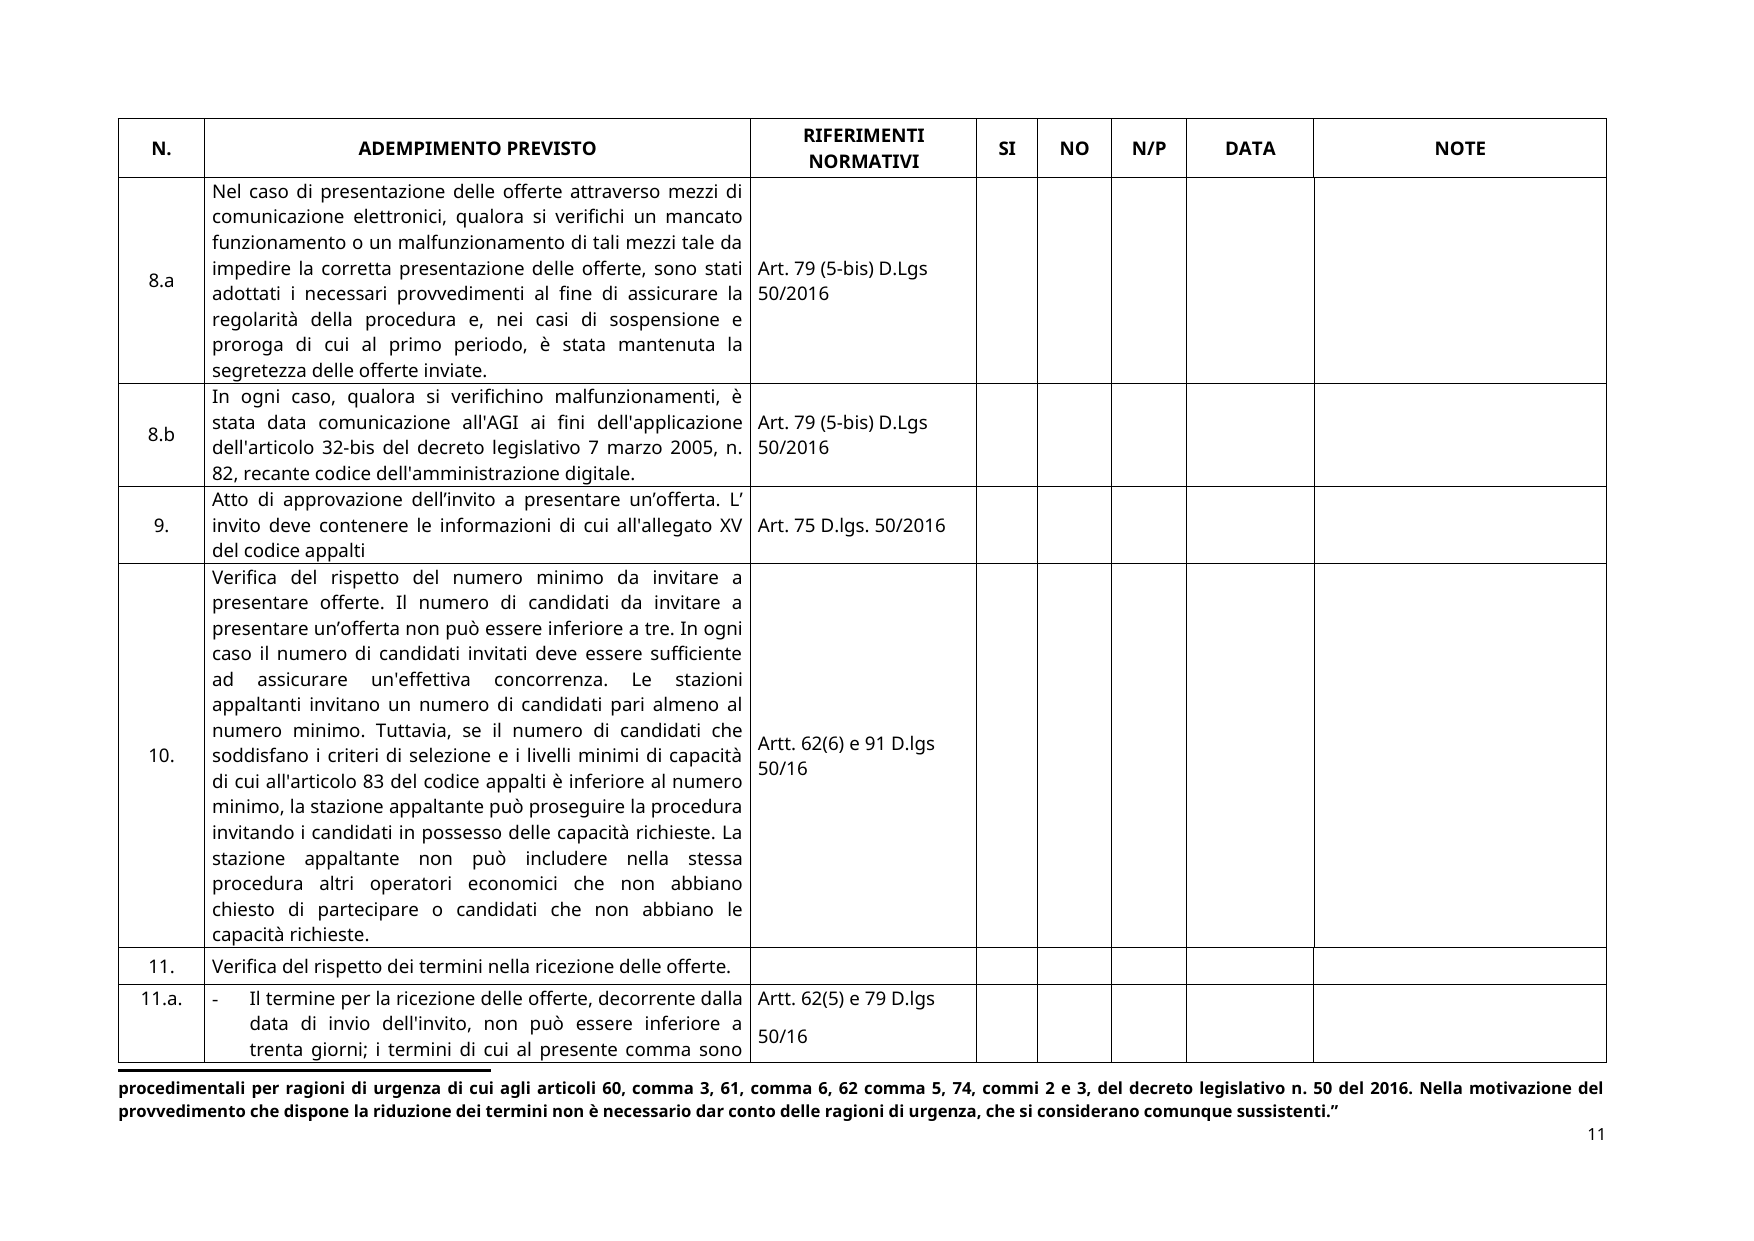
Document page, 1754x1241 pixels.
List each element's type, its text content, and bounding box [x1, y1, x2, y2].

table_header SI [977, 119, 1037, 177]
table_cell Art. 75 D.lgs. 50/2016 [751, 487, 976, 563]
table_cell [977, 178, 1037, 382]
table_header RIFERIMENTI NORMATIVI [751, 119, 976, 177]
table_cell [1112, 178, 1186, 382]
table_cell [1187, 384, 1314, 486]
table_cell 8.a [119, 178, 204, 382]
table_cell [1038, 564, 1111, 947]
table_cell [1187, 948, 1313, 984]
table_cell [1038, 384, 1111, 486]
table_cell Nel caso di presentazione delle offerte attraverso mezzi di comunicazione elettronici, qualora si verifichi un mancato funzionamento o un malfunzionamento di tali mezzi tale da impedire la corretta presentazione delle offerte, sono stati adottati i necessari provvedimenti al fine di assicurare la regolarità della procedura e, nei casi di sospensione e proroga di cui al primo periodo, è stata mantenuta la segretezza delle offerte inviate. [205, 178, 750, 382]
table_cell [1315, 178, 1606, 382]
table_cell [1112, 948, 1186, 984]
table_cell 8.b [119, 384, 204, 486]
table_cell Verifica del rispetto del numero minimo da invitare a presentare offerte. Il numero di candidati da invitare a presentare un’offerta non può essere inferiore a tre. In ogni caso il numero di candidati invitati deve essere sufficiente ad assicurare un'effettiva concorrenza. Le stazioni appaltanti invitano un numero di candidati pari almeno al numero minimo. Tuttavia, se il numero di candidati che soddisfano i criteri di selezione e i livelli minimi di capacità di cui all'articolo 83 del codice appalti è inferiore al numero minimo, la stazione appaltante può proseguire la procedura invitando i candidati in possesso delle capacità richieste. La stazione appaltante non può includere nella stessa procedura altri operatori economici che non abbiano chiesto di partecipare o candidati che non abbiano le capacità richieste. [205, 564, 750, 947]
table_cell [1187, 487, 1314, 563]
table_header NO [1038, 119, 1111, 177]
table_cell [1112, 384, 1186, 486]
table_cell 10. [119, 564, 204, 947]
table_cell [751, 948, 976, 984]
table_cell [1187, 564, 1314, 947]
table_cell [1315, 564, 1606, 947]
table_cell [1038, 985, 1111, 1062]
table_cell 9. [119, 487, 204, 563]
table_cell [1187, 178, 1314, 382]
table_cell Atto di approvazione dell’invito a presentare un’offerta. L’ invito deve contenere le informazioni di cui all'allegato XV del codice appalti [205, 487, 750, 563]
table_header N/P [1112, 119, 1186, 177]
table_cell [205, 985, 750, 1062]
table_cell [1112, 985, 1186, 1062]
table_cell [1038, 178, 1111, 382]
table_header ADEMPIMENTO PREVISTO [205, 119, 750, 177]
table_cell [1038, 487, 1111, 563]
table_cell 11. [119, 948, 204, 984]
table_cell [977, 564, 1037, 947]
table_cell [977, 384, 1037, 486]
table_header DATA [1187, 119, 1313, 177]
table_cell [1038, 948, 1111, 984]
table_cell Art. 79 (5-bis) D.Lgs 50/2016 [751, 178, 976, 382]
table_cell [1187, 985, 1313, 1062]
table_cell Verifica del rispetto dei termini nella ricezione delle offerte. [205, 948, 750, 984]
table_cell [1314, 948, 1606, 984]
table_header N. [119, 119, 204, 177]
table_cell [977, 487, 1037, 563]
table_header NOTE [1314, 119, 1606, 177]
table_cell [1314, 985, 1606, 1062]
table_cell [977, 948, 1037, 984]
table_cell In ogni caso, qualora si verifichino malfunzionamenti, è stata data comunicazione all'AGI ai fini dell'applicazione dell'articolo 32-bis del decreto legislativo 7 marzo 2005, n. 82, recante codice dell'amministrazione digitale. [205, 384, 750, 486]
table_cell Artt. 62(6) e 91 D.lgs 50/16 [751, 564, 976, 947]
table_cell Artt. 62(5) e 79 D.lgs 50/16 [751, 985, 976, 1062]
table_cell [977, 985, 1037, 1062]
table_cell Art. 79 (5-bis) D.Lgs 50/2016 [751, 384, 976, 486]
table_cell 11.a. [119, 985, 204, 1062]
table_cell [1315, 384, 1606, 486]
table_cell [1315, 487, 1606, 563]
table_cell [1112, 564, 1186, 947]
table_cell [1112, 487, 1186, 563]
